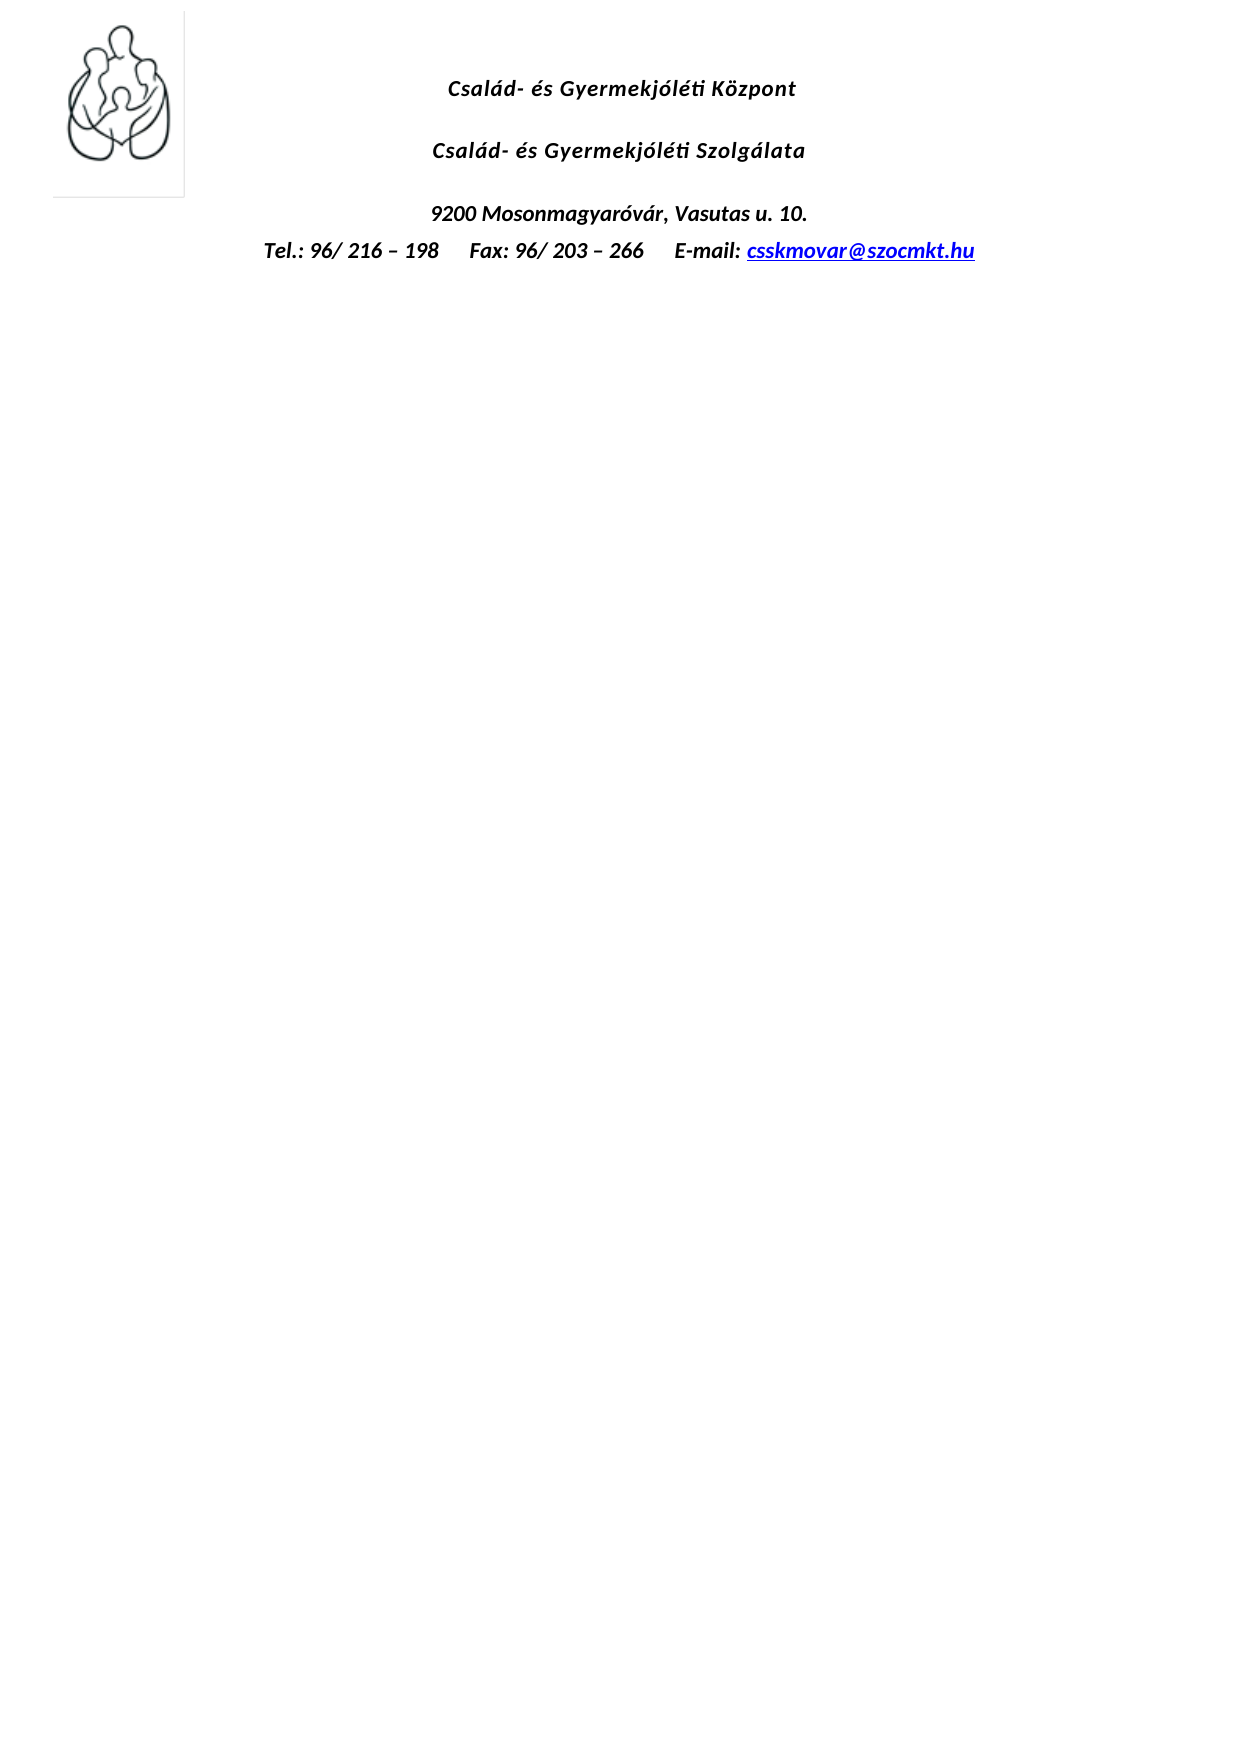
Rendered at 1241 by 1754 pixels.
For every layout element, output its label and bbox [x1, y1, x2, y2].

picture [53, 11, 186, 199]
